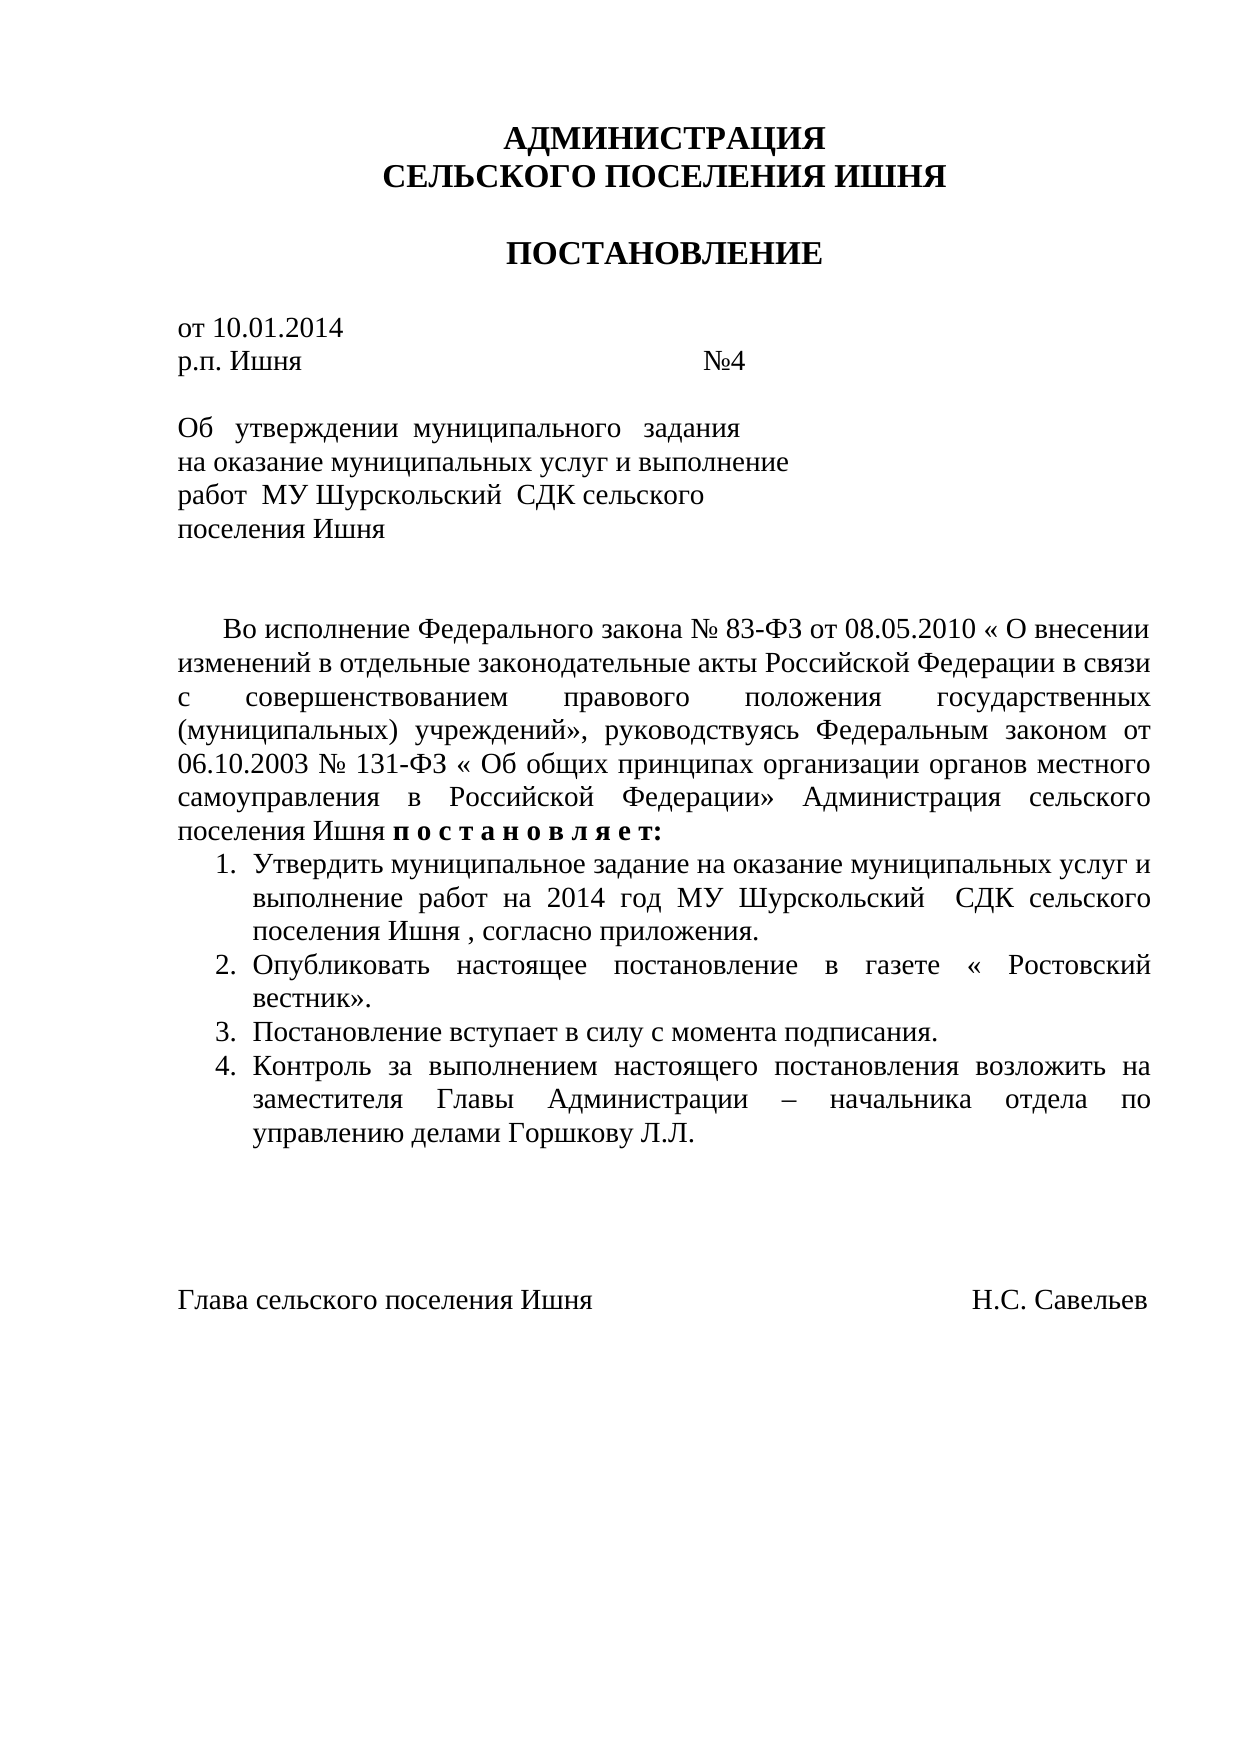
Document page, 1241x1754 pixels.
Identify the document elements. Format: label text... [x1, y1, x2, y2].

list Утвердить муниципальное задание на оказание муниципальных услуг и выполнение работ на 2014 год МУ Шурскольский СДК сельского поселения Ишня , согласно приложения. [215, 846, 1152, 947]
text Об утверждении муниципального задания [177, 410, 1152, 444]
text СЕЛЬСКОГО ПОСЕЛЕНИЯ ИШНЯ [177, 156, 1152, 195]
text Во исполнение Федерального закона № 83-ФЗ от 08.05.2010 « О внесении изменений в отдельные законодательные акты Российской Федерации в связи с совершенствованием правового положения государственных (муниципальных) учреждений», руководствуясь Федеральным законом от 06.10.2003 № 131-ФЗ « Об общих принципах организации органов местного самоуправления в Российской Федерации» Администрация сельского поселения Ишня п о с т а н о в л я е т: [177, 612, 1152, 846]
text от 10.01.2014 [177, 310, 1152, 343]
list Опубликовать настоящее постановление в газете « Ростовский вестник». [215, 947, 1152, 1014]
list Постановление вступает в силу с момента подписания. [215, 1014, 1152, 1048]
text АДМИНИСТРАЦИЯ [177, 118, 1152, 156]
text ПОСТАНОВЛЕНИЕ [177, 233, 1152, 271]
text Глава сельского поселения Ишня Н.С. Савельев [177, 1282, 1152, 1316]
list Контроль за выполнением настоящего постановления возложить на заместителя Главы Администрации – начальника отдела по управлению делами Горшкову Л.Л. [215, 1048, 1152, 1148]
text р.п. Ишня №4 [177, 343, 1152, 377]
text поселения Ишня [177, 511, 1152, 544]
text работ МУ Шурскольский СДК сельского [177, 477, 1152, 511]
text на оказание муниципальных услуг и выполнение [177, 444, 1152, 477]
